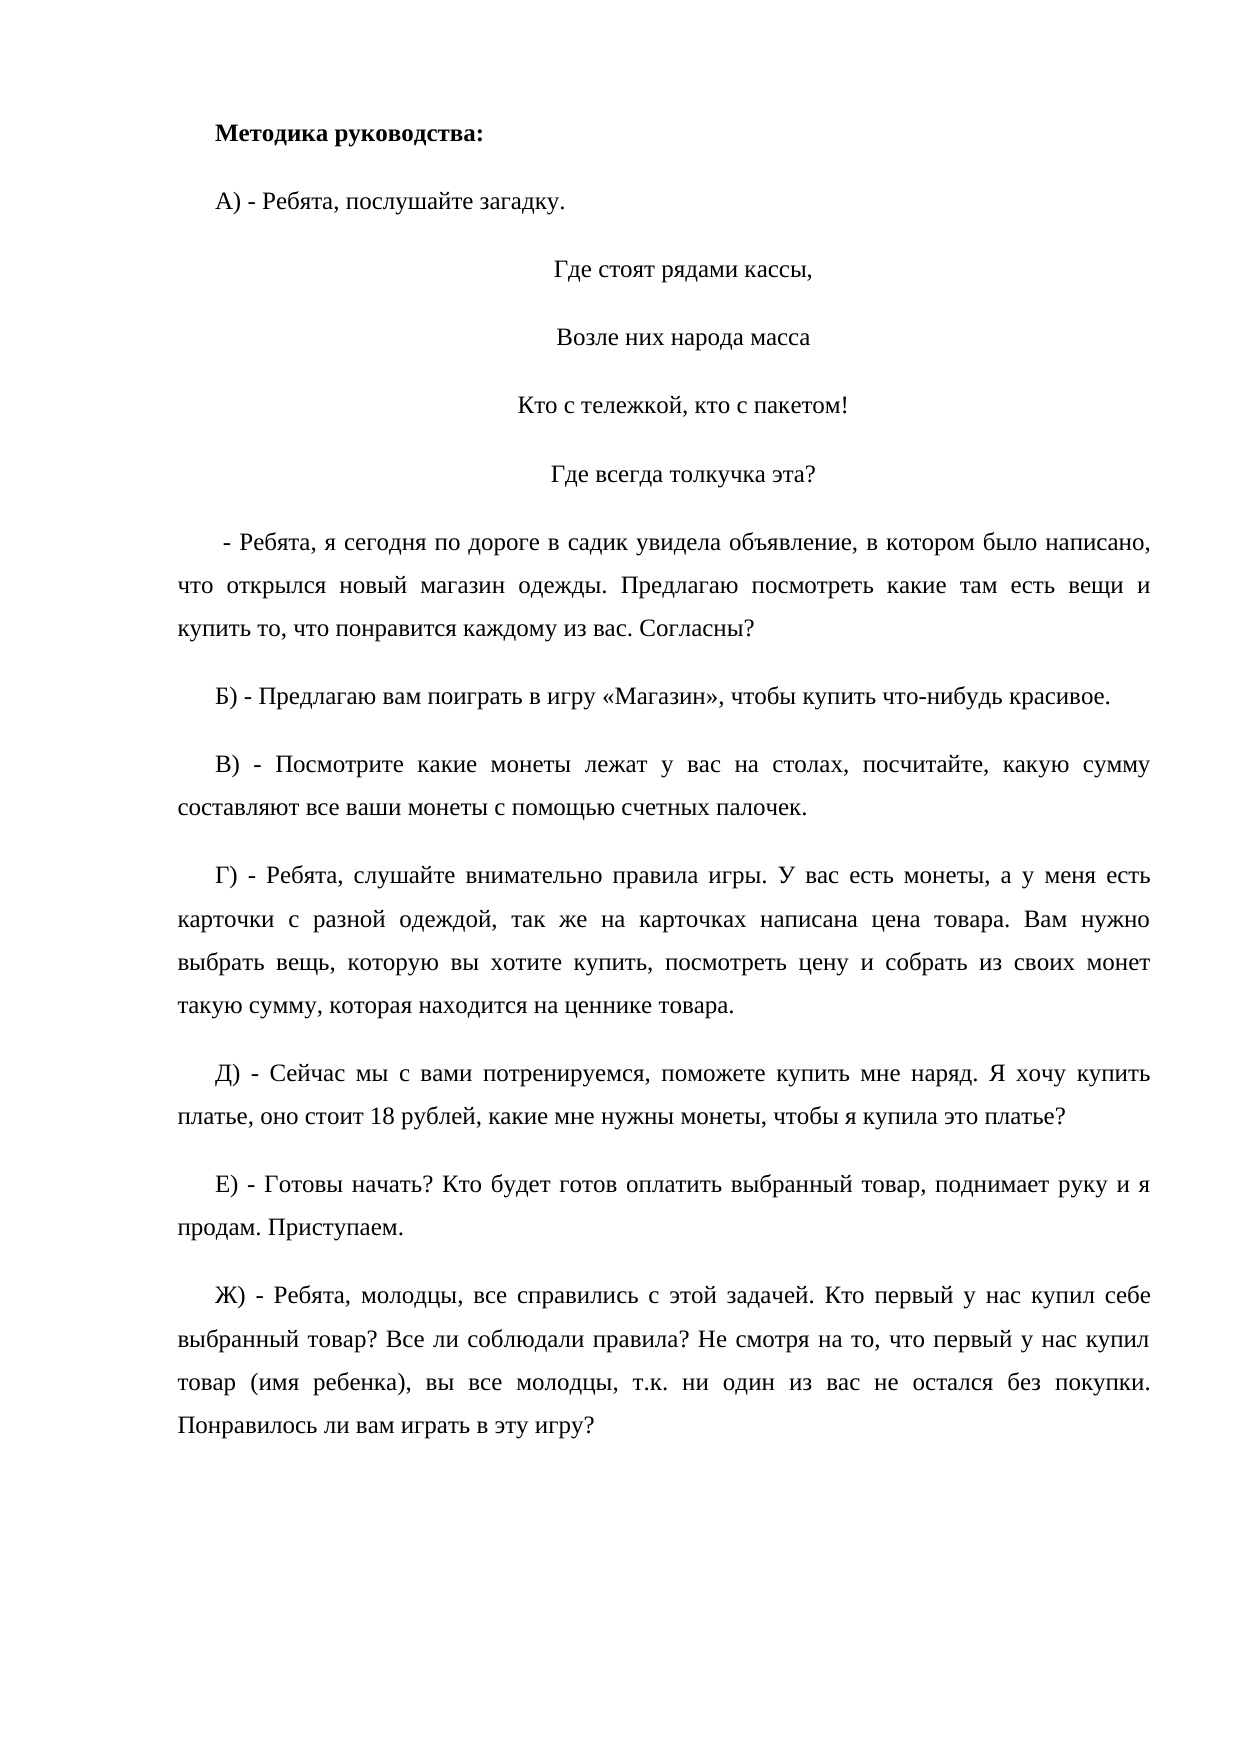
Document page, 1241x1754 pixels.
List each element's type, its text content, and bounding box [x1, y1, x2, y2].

text А) - Ребята, послушайте загадку. [177, 186, 1152, 215]
text Ж) - Ребята, молодцы, все справились с этой задачей. Кто первый у нас купил себе выбранный товар? Все ли соблюдали правила? Не смотря на то, что первый у нас купил товар (имя ребенка), вы все молодцы, т.к. ни один из вас не остался без покупки. Понравилось ли вам играть в эту игру? [177, 1281, 1152, 1439]
text Возле них народа масса [177, 322, 1152, 351]
text Где стоят рядами кассы, [177, 254, 1152, 283]
text Кто с тележкой, кто с пакетом! [177, 391, 1152, 419]
text Д) - Сейчас мы с вами потренируемся, поможете купить мне наряд. Я хочу купить платье, оно стоит 18 рублей, какие мне нужны монеты, чтобы я купила это платье? [177, 1058, 1152, 1130]
text - Ребята, я сегодня по дороге в садик увидела объявление, в котором было написано, что открылся новый магазин одежды. Предлагаю посмотреть какие там есть вещи и купить то, что понравится каждому из вас. Согласны? [177, 527, 1152, 642]
text Методика руководства: [177, 118, 1152, 147]
text Где всегда толкучка эта? [177, 459, 1152, 487]
text В) - Посмотрите какие монеты лежат у вас на столах, посчитайте, какую сумму составляют все ваши монеты с помощью счетных палочек. [177, 749, 1152, 821]
text Б) - Предлагаю вам поиграть в игру «Магазин», чтобы купить что-нибудь красивое. [177, 681, 1152, 710]
text Г) - Ребята, слушайте внимательно правила игры. У вас есть монеты, а у меня есть карточки с разной одеждой, так же на карточках написана цена товара. Вам нужно выбрать вещь, которую вы хотите купить, посмотреть цену и собрать из своих монет такую сумму, которая находится на ценнике товара. [177, 861, 1152, 1019]
text Е) - Готовы начать? Кто будет готов оплатить выбранный товар, поднимает руку и я продам. Приступаем. [177, 1169, 1152, 1241]
